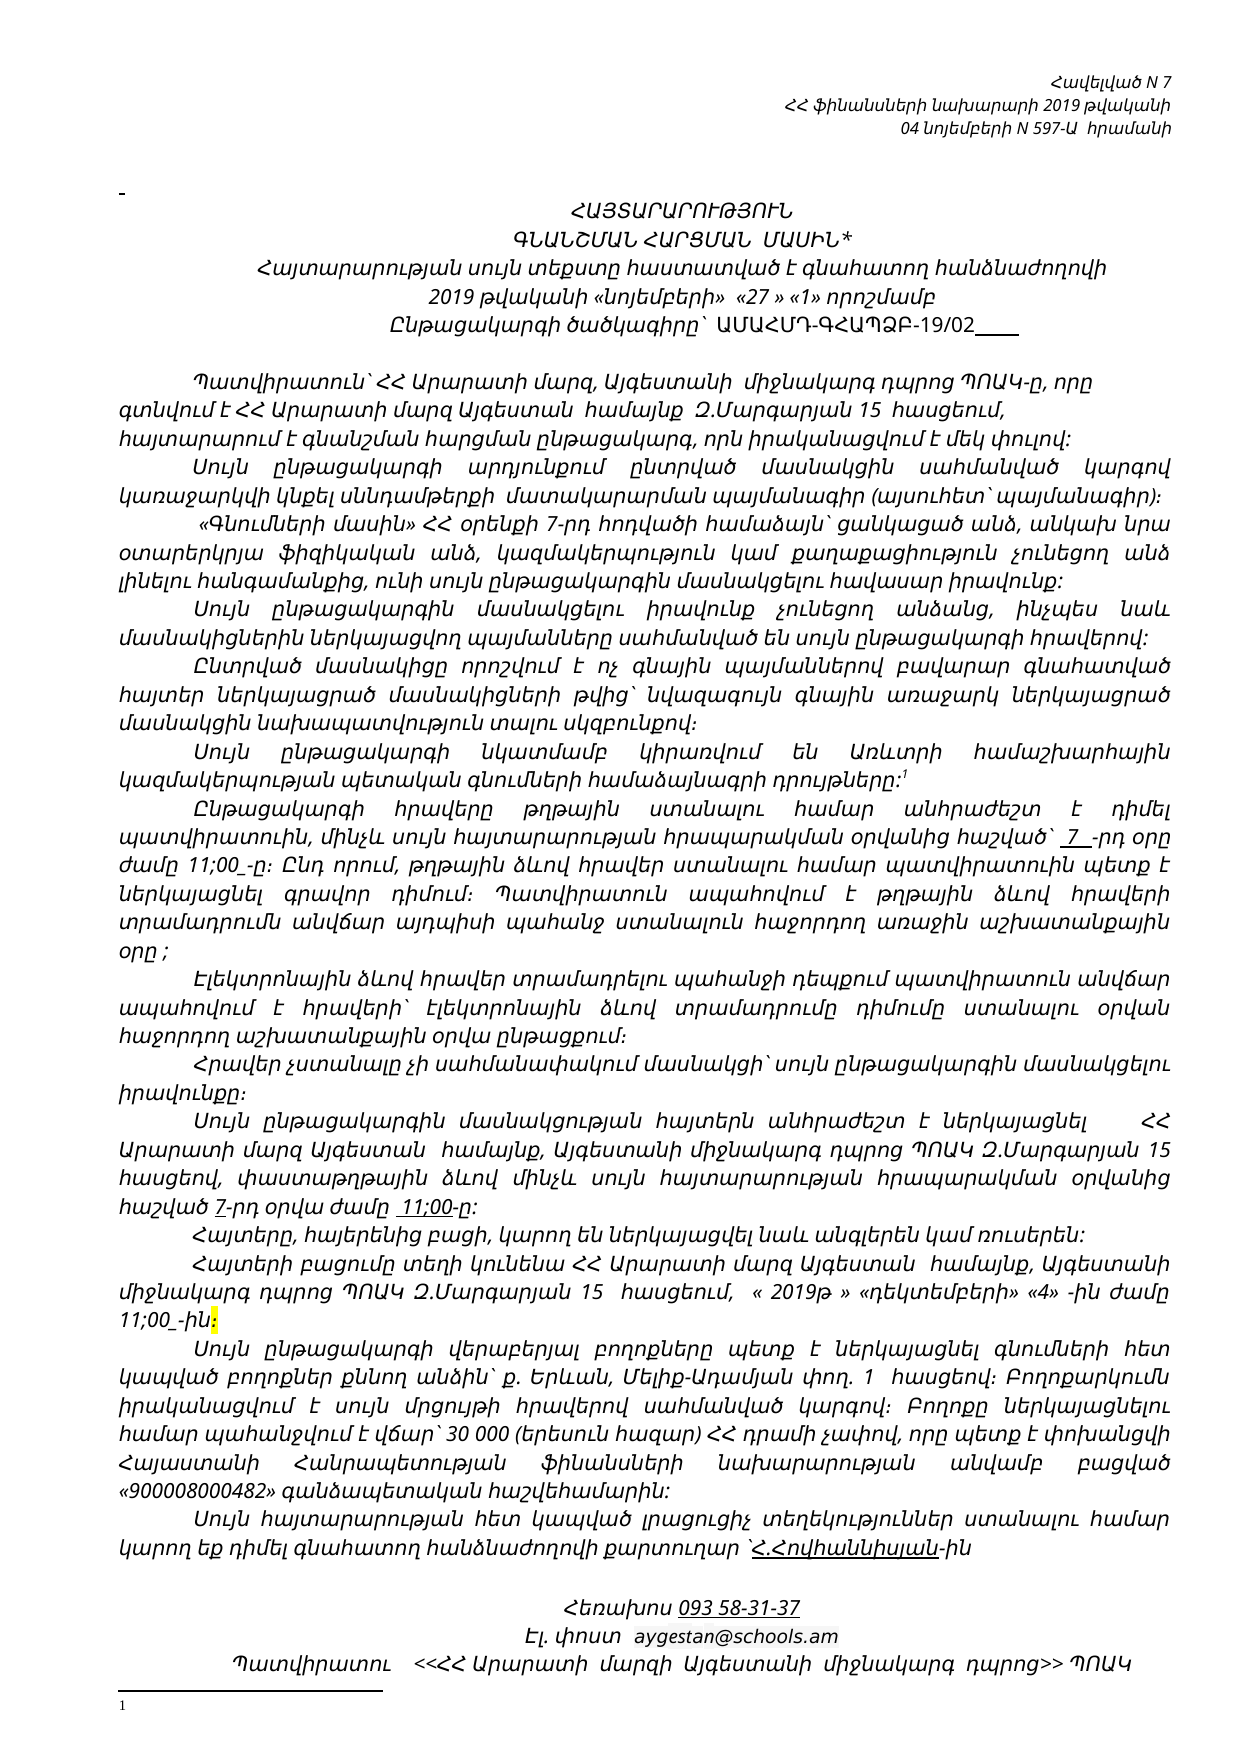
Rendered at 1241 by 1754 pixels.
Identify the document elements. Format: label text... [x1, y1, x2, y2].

text Էլեկտրոնային ձևով հրավեր տրամադրելու պահանջի դեպքում պատվիրատուն անվճար ապահովում է հրավերի` էլեկտրոնային ձևով տրամադրումը դիմումը ստանալու օրվան հաջորդող աշխատանքային օրվա ընթացքում։ [118, 964, 1171, 1049]
text Սույն ընթացակարգի վերաբերյալ բողոքները պետք է ներկայացնել գնումների հետ կապված բողոքներ քննող անձին` ք. Երևան, Մելիք-Ադամյան փող. 1 հասցեով։ Բողոքարկումն իրականացվում է սույն մրցույթի հրավերով սահմանված կարգով։ Բողոքը ներկայացնելու համար պահանջվում է վճար` 30 000 (երեսուն հազար) ՀՀ դրամի չափով, որը պետք է փոխանցվի Հայաստանի Հանրապետության ֆինանսների նախարարության անվամբ բացված «900008000482» գանձապետական հաշվեհամարին: [118, 1334, 1171, 1504]
text «Գնումների մասին» ՀՀ օրենքի 7-րդ հոդվածի համաձայն` ցանկացած անձ, անկախ նրա օտարերկրյա ֆիզիկական անձ, կազմակերպություն կամ քաղաքացիություն չունեցող անձ լինելու հանգամանքից, ունի սույն ընթացակարգին մասնակցելու հավասար իրավունք: [118, 509, 1171, 594]
text Էլ. փոստ aygestan@schools.am [118, 1621, 1171, 1649]
text Սույն ընթացակարգին մասնակցելու իրավունք չունեցող անձանց, ինչպես նաև մասնակիցներին ներկայացվող պայմանները սահմանված են սույն ընթացակարգի հրավերով: [118, 594, 1171, 651]
text Հեռախոս 093 58-31-37 [118, 1593, 1171, 1621]
text Հայտերի բացումը տեղի կունենա ՀՀ Արարատի մարզ Այգեստան համայնք, Այգեստանի միջնակարգ դպրոց ՊՈԱԿ Զ.Մարգարյան 15 հասցեում, « 2019թ » «դեկտեմբերի» «4» -ին ժամը 11;00_-ին։ [118, 1249, 1171, 1334]
text Ընթացակարգի ծածկագիրը` ԱՄԱՀՄԴ-ԳՀԱՊՁԲ-19/02 [118, 310, 1171, 339]
text Ընտրված մասնակիցը որոշվում է ոչ գնային պայմաններով բավարար գնահատված հայտեր ներկայացրած մասնակիցների թվից` նվազագույն գնային առաջարկ ներկայացրած մասնակցին նախապատվություն տալու սկզբունքով։ [118, 651, 1171, 737]
text Հայտերը, հայերենից բացի, կարող են ներկայացվել նաև անգլերեն կամ ռուսերեն: [118, 1220, 1171, 1249]
text Հայտարարության սույն տեքստը հաստատված է գնահատող հանձնաժողովի [118, 253, 1171, 282]
text Սույն ընթացակարգի նկատմամբ կիրառվում են Առևտրի համաշխարհային կազմակերպության պետական գնումների համաձայնագրի դրույթները: [118, 737, 1171, 794]
text ԳՆԱՆՇՄԱՆ ՀԱՐՑՄԱՆ ՄԱՍԻՆ* [118, 225, 1171, 253]
text Ընթացակարգի հրավերը թղթային ստանալու համար անհրաժեշտ է դիմել պատվիրատուին, մինչև սույն հայտարարության հրապարակման օրվանից հաշված` 7 -րդ օրը ժամը 11;00_-ը։ Ընդ որում, թղթային ձևով հրավեր ստանալու համար պատվիրատուին պետք է ներկայացնել գրավոր դիմում։ Պատվիրատուն ապահովում է թղթային ձևով հրավերի տրամադրումն անվճար այդպիսի պահանջ ստանալուն հաջորդող առաջին աշխատանքային օրը ; [118, 794, 1171, 964]
text Սույն ընթացակարգի արդյունքում ընտրված մասնակցին սահմանված կարգով կառաջարկվի կնքել սննդամթերքի մատակարարման պայմանագիր (այսուհետ` պայմանագիր)։ [118, 452, 1171, 509]
text Սույն ընթացակարգին մասնակցության հայտերն անհրաժեշտ է ներկայացնել ՀՀ Արարատի մարզ Այգեստան համայնք, Այգեստանի միջնակարգ դպրոց ՊՈԱԿ Զ.Մարգարյան 15 հասցեով, փաստաթղթային ձևով մինչև սույն հայտարարության հրապարակման օրվանից հաշված 7-րդ օրվա ժամը 11;00-ը: [118, 1106, 1171, 1220]
text Հավելված N 7 [118, 71, 1171, 93]
text Հրավեր չստանալը չի սահմանափակում մասնակցի` սույն ընթացակարգին մասնակցելու իրավունքը։ [118, 1049, 1171, 1106]
text Պատվիրատու <<ՀՀ Արարատի մարզի Այգեստանի միջնակարգ դպրոց>> ՊՈԱԿ [118, 1649, 1171, 1678]
text Սույն հայտարարության հետ կապված լրացուցիչ տեղեկություններ ստանալու համար կարող եք դիմել գնահատող հանձնաժողովի քարտուղար `Հ.Հովհաննիսյան-ին [118, 1504, 1171, 1561]
text 04 նոյեմբերի N 597-Ա հրամանի [118, 116, 1172, 139]
text ՀԱՅՏԱՐԱՐՈՒԹՅՈՒՆ [118, 196, 1171, 225]
text Պատվիրատուն` ՀՀ Արարատի մարզ, Այգեստանի միջնակարգ դպրոց ՊՈԱԿ-ը, որը գտնվում է ՀՀ Արարատի մարզ Այգեստան համայնք Զ.Մարգարյան 15 հասցեում, հայտարարում է գնանշման հարցման ընթացակարգ, որն իրականացվում է մեկ փուլով: [118, 367, 1171, 452]
text ՀՀ ֆինանսների նախարարի 2019 թվականի [118, 93, 1171, 116]
text 2019 թվականի «նոյեմբերի» «27 » «1» որոշմամբ [118, 282, 1171, 310]
